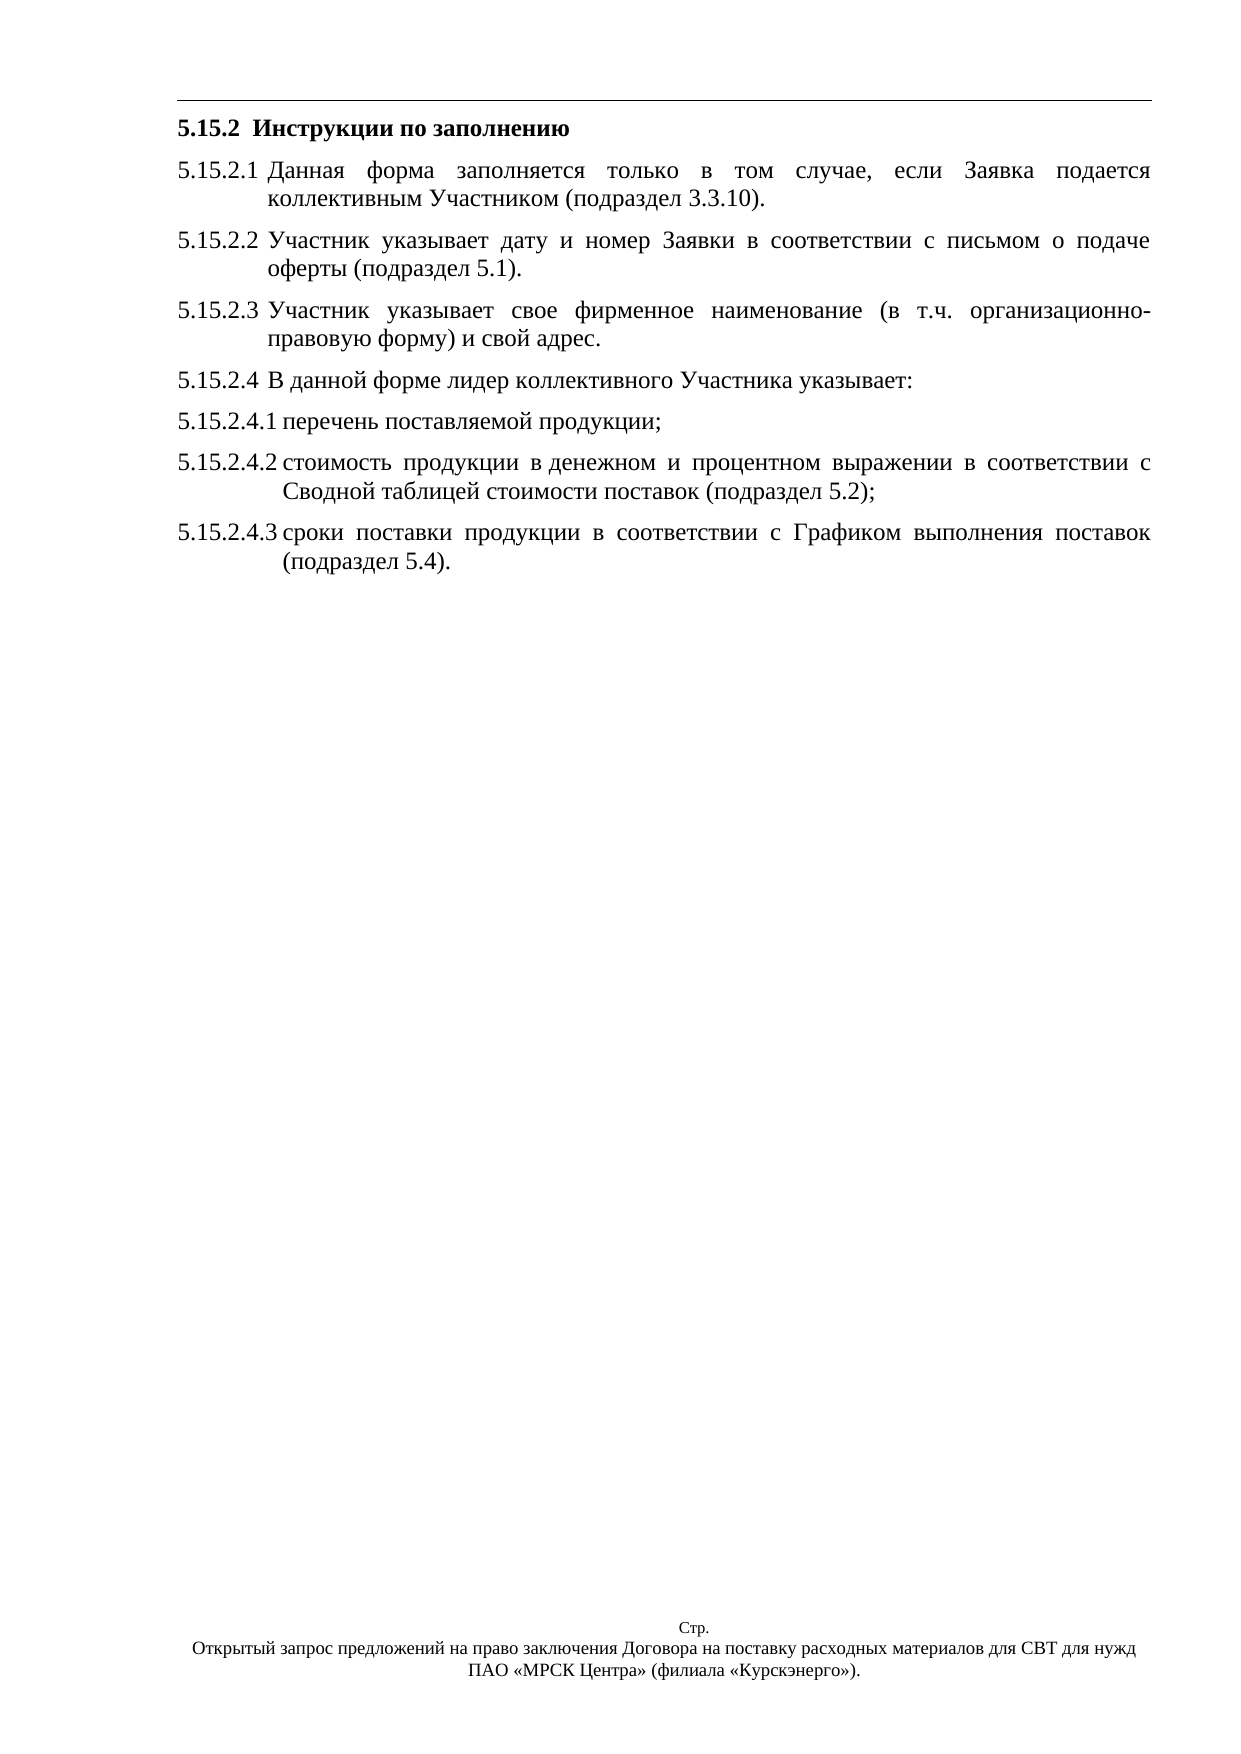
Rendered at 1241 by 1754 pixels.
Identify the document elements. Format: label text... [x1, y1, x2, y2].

list Участник указывает свое фирменное наименование (в т.ч. организационно-правовую форму) и свой адрес. [177, 295, 1152, 352]
list стоимость продукции в денежном и процентном выражении в соответствии с Сводной таблицей стоимости поставок (подраздел 5.2); [177, 447, 1152, 505]
list Участник указывает дату и номер Заявки в соответствии с письмом о подаче оферты (подраздел 5.1). [177, 225, 1152, 282]
subtitle Инструкции по заполнению [177, 113, 1152, 142]
list перечень поставляемой продукции; [177, 406, 1152, 435]
list сроки поставки продукции в соответствии с Графиком выполнения поставок (подраздел 5.4). [177, 517, 1152, 575]
list В данной форме лидер коллективного Участника указывает: [177, 365, 1152, 393]
list Данная форма заполняется только в том случае, если Заявка подается коллективным Участником (подраздел 3.3.10). [177, 155, 1152, 212]
